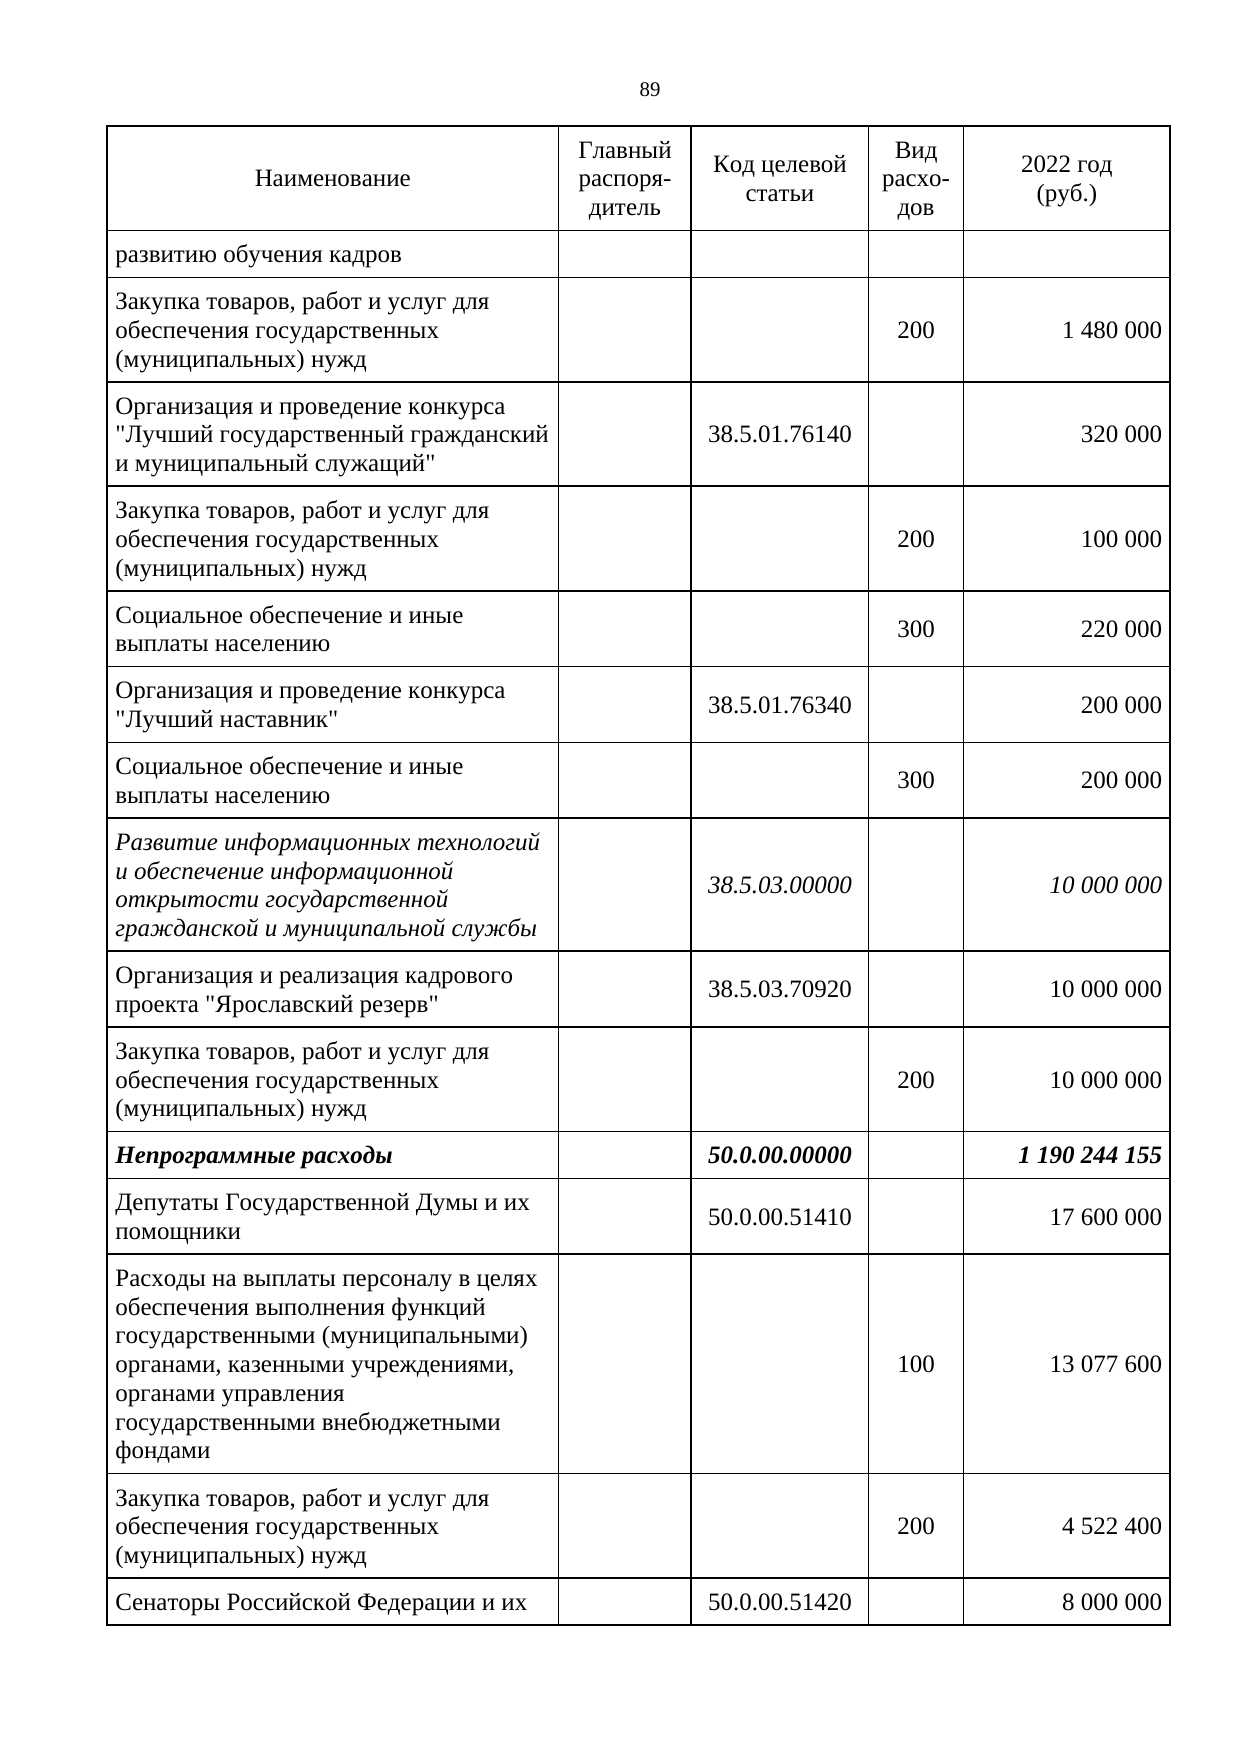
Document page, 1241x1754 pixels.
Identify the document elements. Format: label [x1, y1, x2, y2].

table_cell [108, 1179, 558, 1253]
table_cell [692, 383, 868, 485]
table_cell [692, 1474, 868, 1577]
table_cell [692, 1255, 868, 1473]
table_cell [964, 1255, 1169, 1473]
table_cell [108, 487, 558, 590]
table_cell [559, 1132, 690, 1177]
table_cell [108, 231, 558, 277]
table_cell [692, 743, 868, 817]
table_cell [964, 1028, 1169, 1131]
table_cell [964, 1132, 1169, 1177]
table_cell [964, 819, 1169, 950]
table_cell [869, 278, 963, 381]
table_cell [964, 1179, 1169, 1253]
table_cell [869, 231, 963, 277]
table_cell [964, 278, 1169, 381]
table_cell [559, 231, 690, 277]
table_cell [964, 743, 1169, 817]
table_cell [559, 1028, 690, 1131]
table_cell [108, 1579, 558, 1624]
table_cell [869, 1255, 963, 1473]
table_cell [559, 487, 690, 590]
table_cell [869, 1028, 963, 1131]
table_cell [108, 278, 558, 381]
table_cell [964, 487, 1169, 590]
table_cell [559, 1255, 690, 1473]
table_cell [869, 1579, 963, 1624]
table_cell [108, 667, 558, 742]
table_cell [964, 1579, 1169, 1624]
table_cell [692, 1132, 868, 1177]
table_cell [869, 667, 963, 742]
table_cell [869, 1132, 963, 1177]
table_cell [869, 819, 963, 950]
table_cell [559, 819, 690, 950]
table_header [108, 127, 558, 229]
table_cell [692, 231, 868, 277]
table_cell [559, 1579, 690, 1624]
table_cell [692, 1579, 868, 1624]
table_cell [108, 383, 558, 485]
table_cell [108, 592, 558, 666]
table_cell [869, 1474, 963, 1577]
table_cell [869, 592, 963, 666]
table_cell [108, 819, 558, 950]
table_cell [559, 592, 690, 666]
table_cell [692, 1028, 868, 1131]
table_header [869, 127, 963, 229]
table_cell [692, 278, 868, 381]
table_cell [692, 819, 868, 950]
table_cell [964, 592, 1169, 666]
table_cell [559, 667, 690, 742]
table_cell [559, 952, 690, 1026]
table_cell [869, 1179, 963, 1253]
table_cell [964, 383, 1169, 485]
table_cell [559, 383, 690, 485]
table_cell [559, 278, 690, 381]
table_header [692, 127, 868, 229]
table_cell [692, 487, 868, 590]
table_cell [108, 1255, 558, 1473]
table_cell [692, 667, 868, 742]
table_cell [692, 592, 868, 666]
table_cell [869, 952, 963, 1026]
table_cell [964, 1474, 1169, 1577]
table_header [964, 127, 1169, 229]
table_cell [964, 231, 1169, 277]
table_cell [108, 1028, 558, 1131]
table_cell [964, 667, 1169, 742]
table_header [559, 127, 690, 229]
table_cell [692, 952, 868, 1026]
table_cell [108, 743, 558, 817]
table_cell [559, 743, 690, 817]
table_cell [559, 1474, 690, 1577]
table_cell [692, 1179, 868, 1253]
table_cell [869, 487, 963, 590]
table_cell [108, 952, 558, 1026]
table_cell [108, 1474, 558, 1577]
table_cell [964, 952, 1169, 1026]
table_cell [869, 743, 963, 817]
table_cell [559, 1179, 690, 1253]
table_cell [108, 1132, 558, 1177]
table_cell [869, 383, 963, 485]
